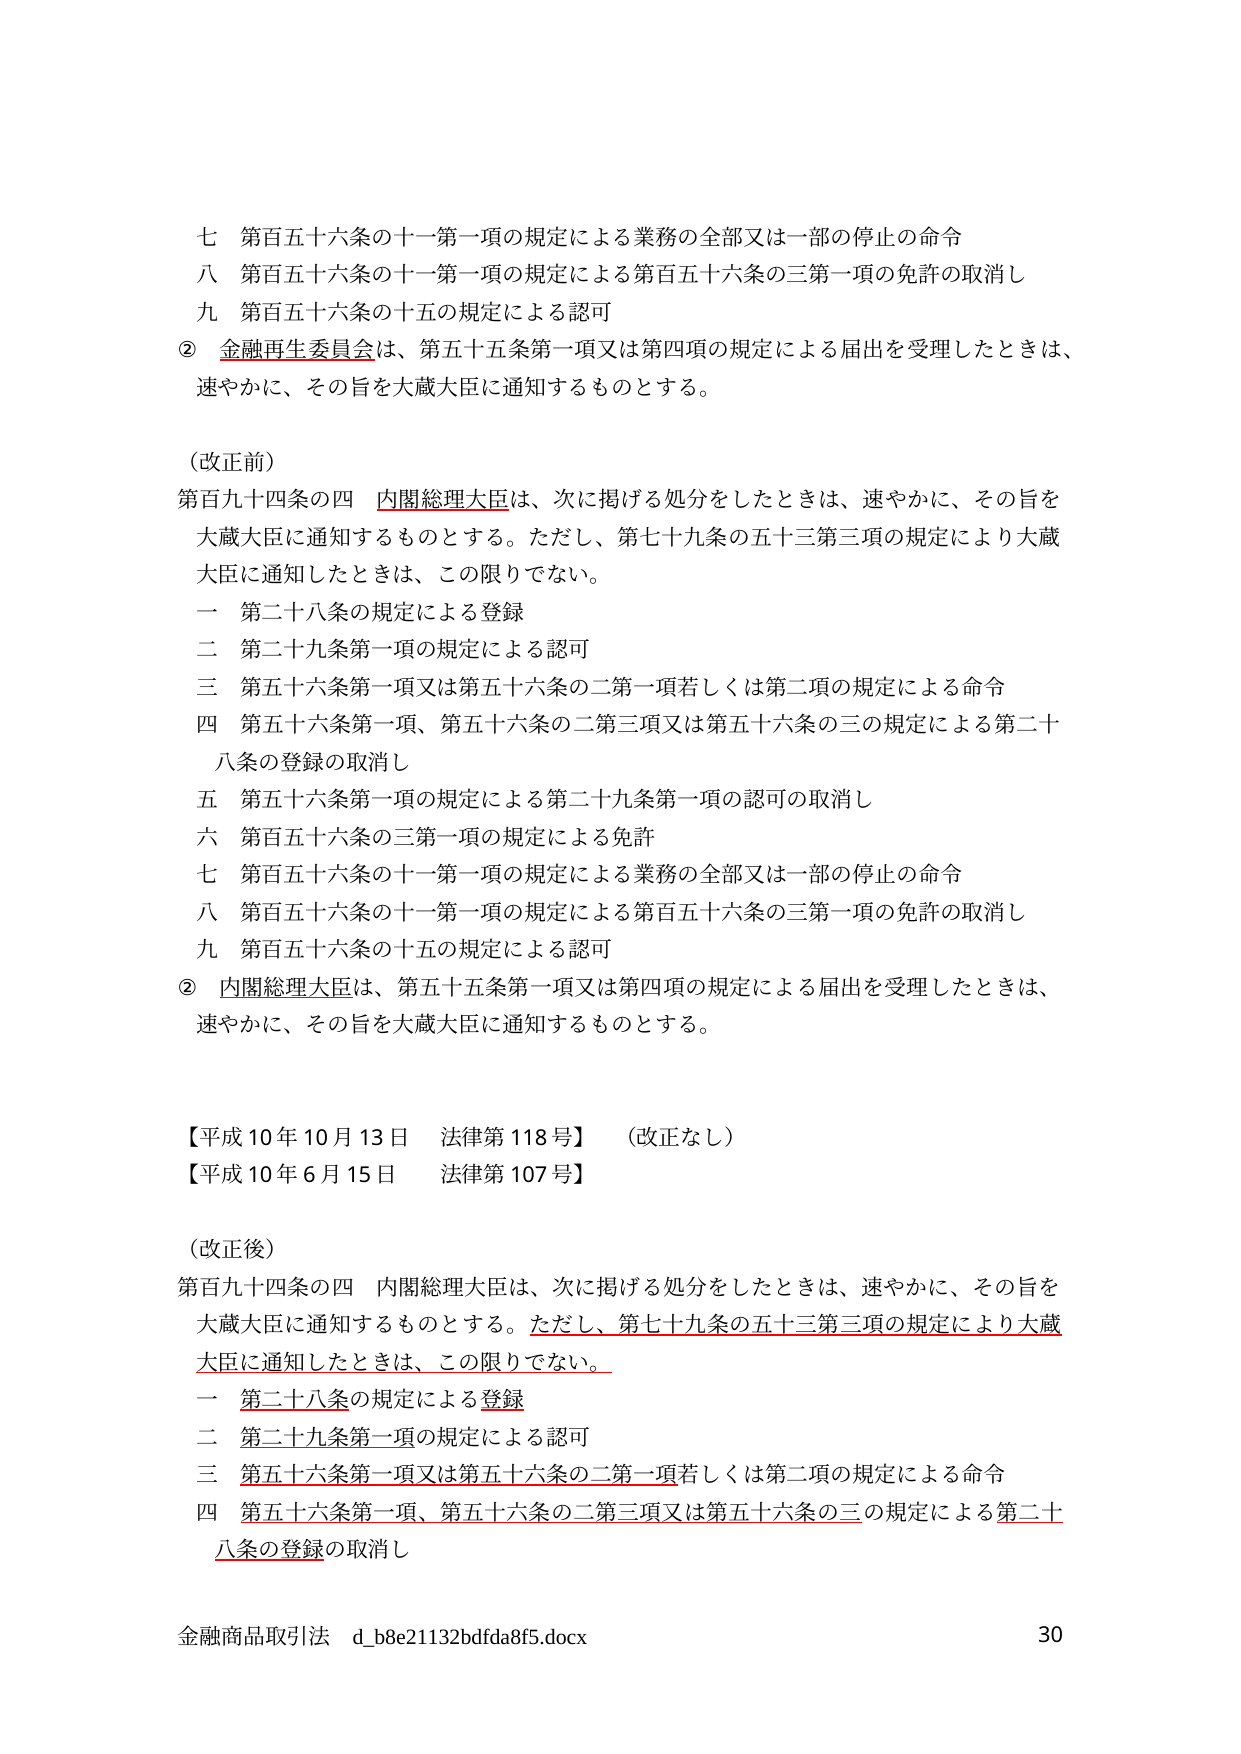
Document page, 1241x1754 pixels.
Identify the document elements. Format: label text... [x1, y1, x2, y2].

text 八 第百五十六条の十一第一項の規定による第百五十六条の三第一項の免許の取消し [196, 254, 1063, 292]
text 九 第百五十六条の十五の規定による認可 [196, 929, 1063, 967]
text 五 第五十六条第一項の規定による第二十九条第一項の認可の取消し [196, 779, 1063, 817]
text 四 第五十六条第一項、第五十六条の二第三項又は第五十六条の三の規定による第二十八条の登録の取消し [196, 704, 1063, 779]
text 第百九十四条の四 内閣総理大臣は、次に掲げる処分をしたときは、速やかに、その旨を大蔵大臣に通知するものとする。ただし、第七十九条の五十三第三項の規定により大蔵大臣に通知したときは、この限りでない。 [177, 1267, 1063, 1379]
text 三 第五十六条第一項又は第五十六条の二第一項若しくは第二項の規定による命令 [196, 1454, 1063, 1492]
text 二 第二十九条第一項の規定による認可 [196, 1417, 1063, 1454]
text （改正前） [177, 442, 1063, 479]
text 一 第二十八条の規定による登録 [196, 592, 1063, 629]
text 九 第百五十六条の十五の規定による認可 [196, 292, 1063, 329]
text 第百九十四条の四 内閣総理大臣は、次に掲げる処分をしたときは、速やかに、その旨を大蔵大臣に通知するものとする。ただし、第七十九条の五十三第三項の規定により大蔵大臣に通知したときは、この限りでない。 [177, 479, 1063, 592]
text 八 第百五十六条の十一第一項の規定による第百五十六条の三第一項の免許の取消し [196, 892, 1063, 929]
text ② 金融再生委員会は、第五十五条第一項又は第四項の規定による届出を受理したときは、速やかに、その旨を大蔵大臣に通知するものとする。 [177, 329, 1063, 404]
text 六 第百五十六条の三第一項の規定による免許 [196, 817, 1063, 854]
text 【平成10年6月15日 法律第107号】 [177, 1154, 1063, 1192]
text （改正後） [177, 1229, 1063, 1267]
text 四 第五十六条第一項、第五十六条の二第三項又は第五十六条の三の規定による第二十八条の登録の取消し [196, 1492, 1063, 1567]
text 二 第二十九条第一項の規定による認可 [196, 629, 1063, 667]
text 七 第百五十六条の十一第一項の規定による業務の全部又は一部の停止の命令 [196, 854, 1063, 892]
text 【平成10年10月13日 法律第118号】 （改正なし） [177, 1117, 1063, 1154]
text 一 第二十八条の規定による登録 [196, 1379, 1063, 1417]
text 七 第百五十六条の十一第一項の規定による業務の全部又は一部の停止の命令 [196, 217, 1063, 254]
text ② 内閣総理大臣は、第五十五条第一項又は第四項の規定による届出を受理したときは、速やかに、その旨を大蔵大臣に通知するものとする。 [177, 967, 1063, 1042]
text 三 第五十六条第一項又は第五十六条の二第一項若しくは第二項の規定による命令 [196, 667, 1063, 704]
